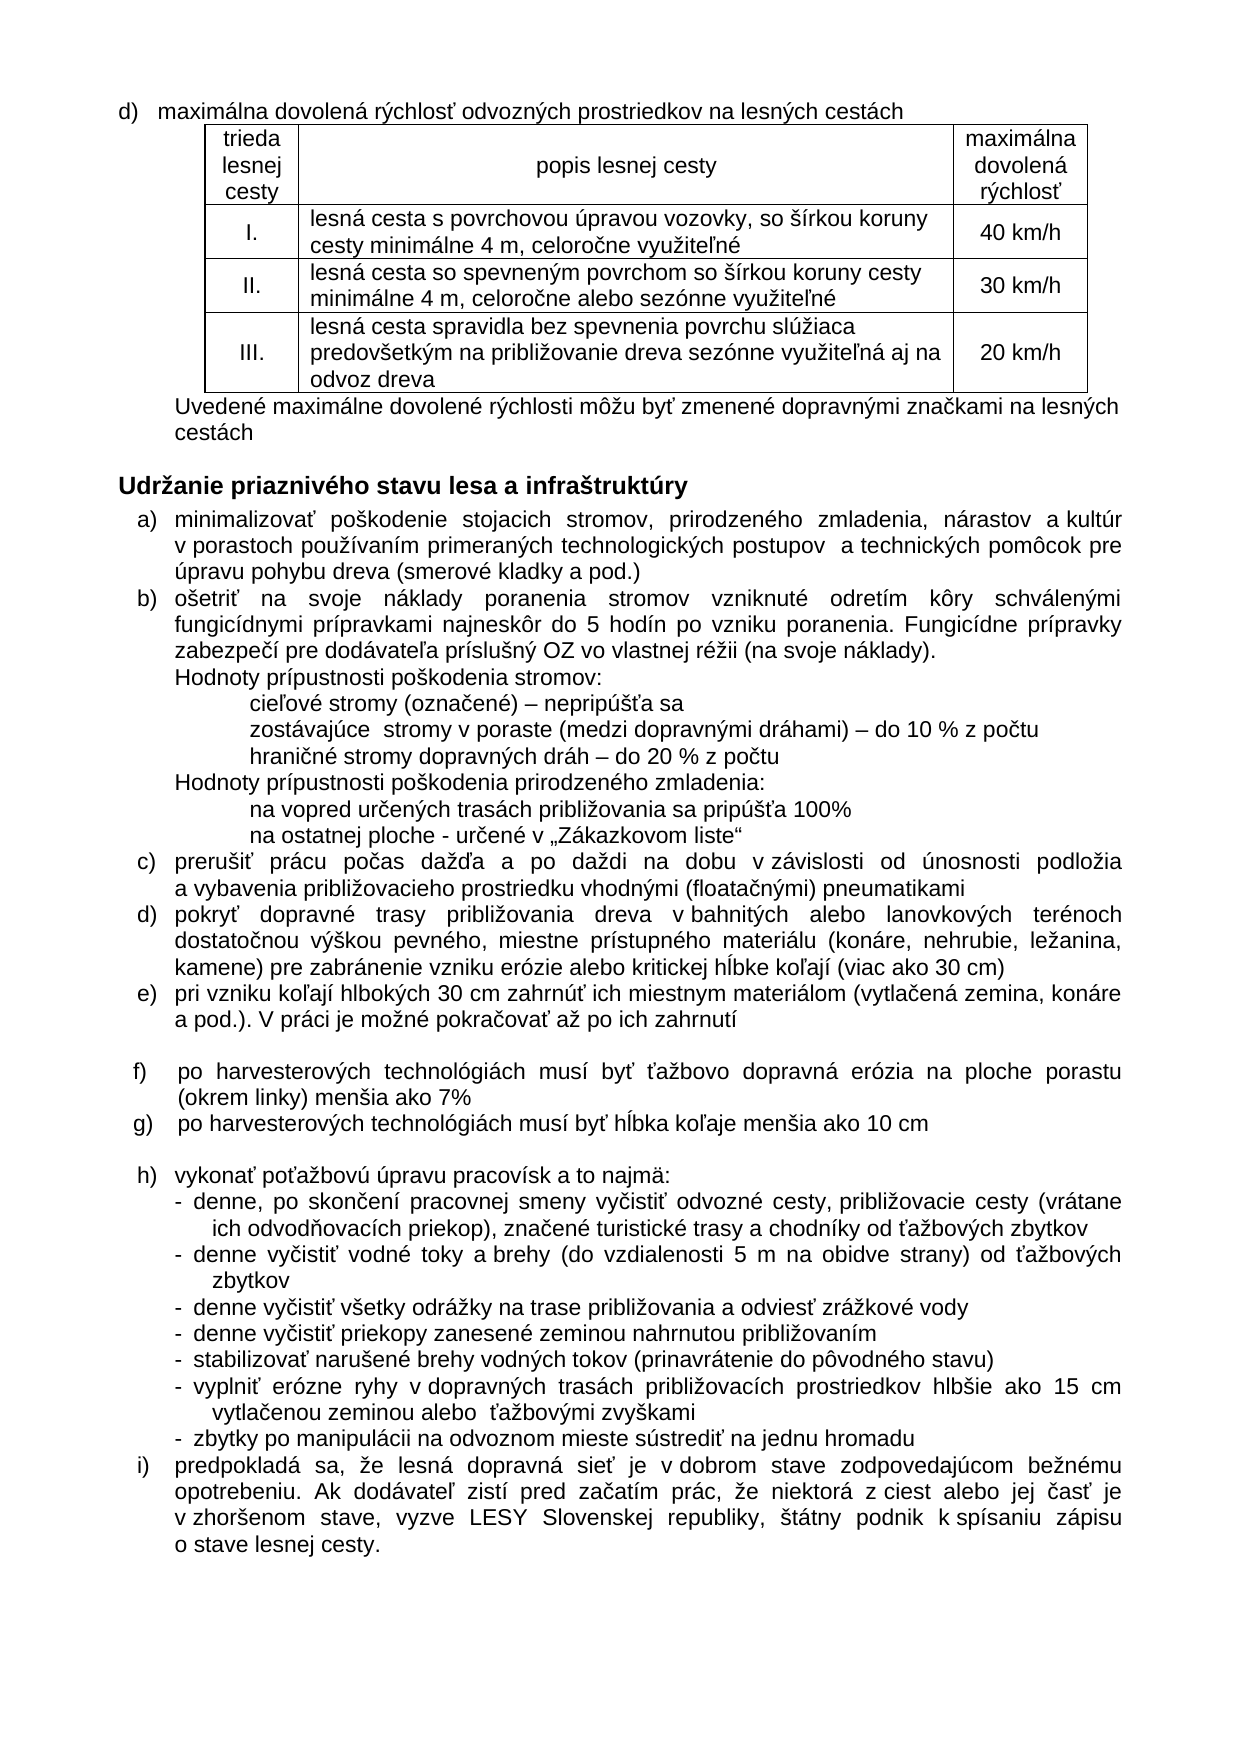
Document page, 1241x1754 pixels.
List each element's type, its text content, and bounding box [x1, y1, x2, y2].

list zbytky po manipulácii na odvoznom mieste sústrediť na jednu hromadu [174, 1425, 1122, 1452]
list vyplniť erózne ryhy v dopravných trasách približovacích prostriedkov hlbšie ako 15 cm vytlačenou zeminou alebo ťažbovými zvyškami [174, 1373, 1122, 1425]
text Hodnoty prípustnosti poškodenia prirodzeného zmladenia: [174, 769, 1122, 796]
subtitle Udržanie priaznivého stavu lesa a infraštruktúry [118, 471, 1122, 499]
text hraničné stromy dopravných dráh – do 20 % z počtu [249, 743, 1122, 769]
table_cell lesná cesta s povrchovou úpravou vozovky, so šírkou koruny cesty minimálne 4 m, celoročne využiteľné [299, 205, 953, 258]
table_cell 20 km/h [954, 313, 1087, 392]
table_cell II. [206, 259, 298, 312]
text d) maximálna dovolená rýchlosť odvozných prostriedkov na lesných cestách [118, 98, 1122, 124]
text na ostatnej ploche - určené v „Zákazkovom liste“ [249, 822, 1122, 848]
list po harvesterových technológiách musí byť ťažbovo dopravná erózia na ploche porastu (okrem linky) menšia ako 7% [133, 1058, 1122, 1110]
list pokryť dopravné trasy približovania dreva v bahnitých alebo lanovkových terénoch dostatočnou výškou pevného, miestne prístupného materiálu (konáre, nehrubie, ležanina, kamene) pre zabránenie vzniku erózie alebo kritickej hĺbke koľají (viac ako 30 cm) [137, 901, 1122, 980]
list denne, po skončení pracovnej smeny vyčistiť odvozné cesty, približovacie cesty (vrátane ich odvodňovacích priekop), značené turistické trasy a chodníky od ťažbových zbytkov [174, 1188, 1122, 1241]
table_header maximálna dovolená rýchlosť [954, 125, 1087, 204]
list prerušiť prácu počas dažďa a po daždi na dobu v závislosti od únosnosti podložia a vybavenia približovacieho prostriedku vhodnými (floatačnými) pneumatikami [137, 848, 1122, 901]
table_cell III. [206, 313, 298, 392]
table_cell 30 km/h [954, 259, 1087, 312]
text na vopred určených trasách približovania sa pripúšťa 100% [249, 796, 1122, 822]
table_header popis lesnej cesty [299, 125, 953, 204]
list minimalizovať poškodenie stojacich stromov, prirodzeného zmladenia, nárastov a kultúr v porastoch používaním primeraných technologických postupov a technických pomôcok pre úpravu pohybu dreva (smerové kladky a pod.) [137, 506, 1122, 585]
list po harvesterových technológiách musí byť hĺbka koľaje menšia ako 10 cm [133, 1110, 1122, 1137]
table_cell lesná cesta spravidla bez spevnenia povrchu slúžiaca predovšetkým na približovanie dreva sezónne využiteľná aj na odvoz dreva [299, 313, 953, 392]
text Uvedené maximálne dovolené rýchlosti môžu byť zmenené dopravnými značkami na lesných cestách [174, 393, 1122, 446]
text Hodnoty prípustnosti poškodenia stromov: [174, 664, 1122, 690]
table_cell I. [206, 205, 298, 258]
list pri vzniku koľají hlbokých 30 cm zahrnúť ich miestnym materiálom (vytlačená zemina, konáre a pod.). V práci je možné pokračovať až po ich zahrnutí [137, 980, 1122, 1033]
table_cell 40 km/h [954, 205, 1087, 258]
list denne vyčistiť vodné toky a brehy (do vzdialenosti 5 m na obidve strany) od ťažbových zbytkov [174, 1241, 1122, 1293]
text zostávajúce stromy v poraste (medzi dopravnými dráhami) – do 10 % z počtu [249, 716, 1122, 743]
list denne vyčistiť všetky odrážky na trase približovania a odviesť zrážkové vody [174, 1293, 1122, 1320]
list predpokladá sa, že lesná dopravná sieť je v dobrom stave zodpovedajúcom bežnému opotrebeniu. Ak dodávateľ zistí pred začatím prác, že niektorá z ciest alebo jej časť je v zhoršenom stave, vyzve LESY Slovenskej republiky, štátny podnik k spísaniu zápisu o stave lesnej cesty. [137, 1452, 1122, 1557]
list vykonať poťažbovú úpravu pracovísk a to najmä: [137, 1162, 1122, 1188]
table_cell lesná cesta so spevneným povrchom so šírkou koruny cesty minimálne 4 m, celoročne alebo sezónne využiteľné [299, 259, 953, 312]
list stabilizovať narušené brehy vodných tokov (prinavrátenie do pôvodného stavu) [174, 1346, 1122, 1373]
text cieľové stromy (označené) – nepripúšťa sa [249, 690, 1122, 716]
list denne vyčistiť priekopy zanesené zeminou nahrnutou približovaním [174, 1320, 1122, 1346]
table_header trieda lesnej cesty [206, 125, 298, 204]
list ošetriť na svoje náklady poranenia stromov vzniknuté odretím kôry schválenými fungicídnymi prípravkami najneskôr do 5 hodín po vzniku poranenia. Fungicídne prípravky zabezpečí pre dodávateľa príslušný OZ vo vlastnej réžii (na svoje náklady). [137, 585, 1122, 664]
